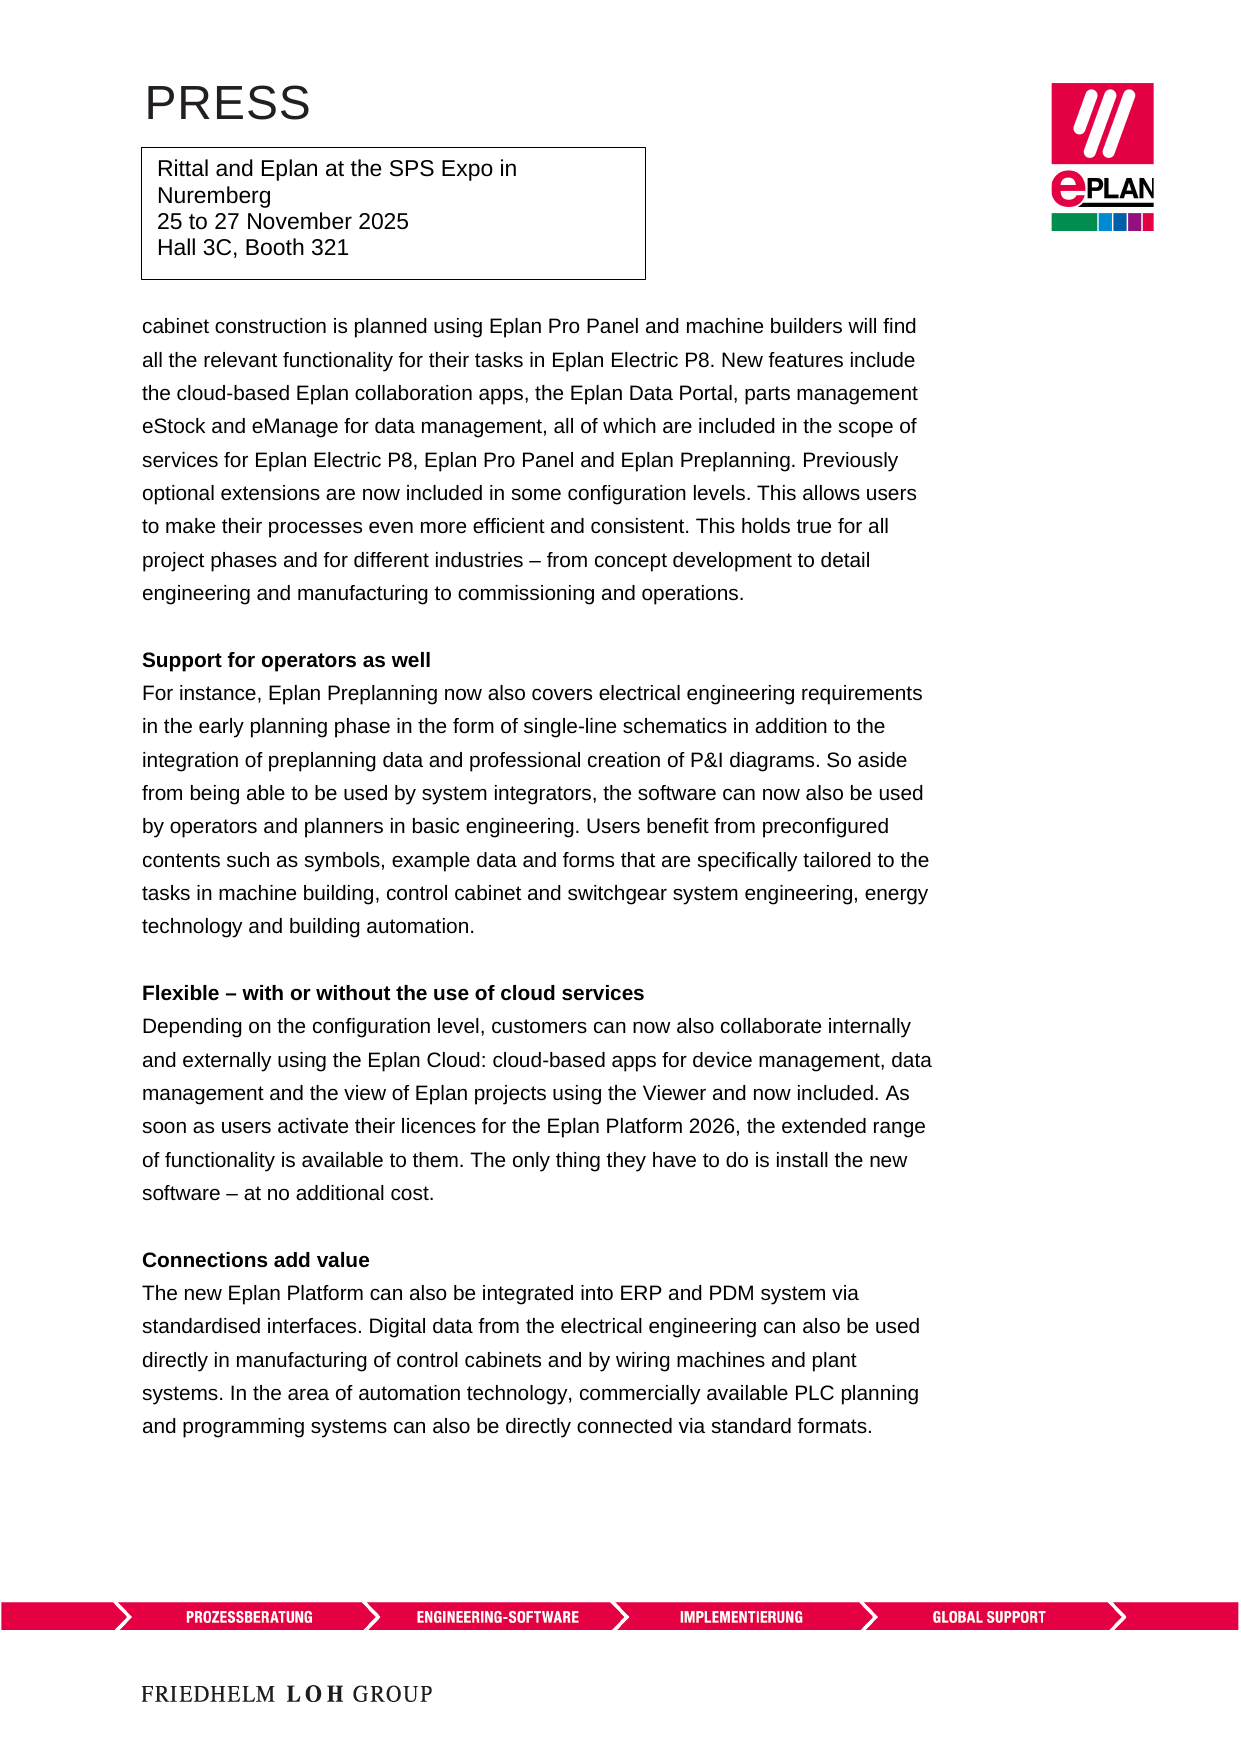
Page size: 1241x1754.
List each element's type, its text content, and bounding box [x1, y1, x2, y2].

text For instance, Eplan Preplanning now also covers electrical engineering requirements in the early planning phase in the form of single-line schematics in addition to the integration of preplanning data and professional creation of P&I diagrams. So aside from being able to be used by system integrators, the software can now also be used by operators and planners in basic engineering. Users benefit from preconfigured contents such as symbols, example data and forms that are specifically tailored to the tasks in machine building, control cabinet and switchgear system engineering, energy technology and building automation. [142, 674, 936, 940]
text Support for operators as well [142, 640, 936, 674]
text Depending on the configuration level, customers can now also collaborate internally and externally using the Eplan Cloud: cloud-based apps for device management, data management and the view of Eplan projects using the Viewer and now included. As soon as users activate their licences for the Eplan Platform 2026, the extended range of functionality is available to them. The only thing they have to do is install the new software – at no additional cost. [142, 1007, 936, 1207]
text Connections add value [142, 1240, 936, 1274]
picture [141, 1685, 432, 1702]
text Flexible – with or without the use of cloud services [142, 974, 936, 1007]
picture [0, 1602, 1238, 1630]
text The new Eplan Platform can also be integrated into ERP and PDM system via standardised interfaces. Digital data from the electrical engineering can also be used directly in manufacturing of control cabinets and by wiring machines and plant systems. In the area of automation technology, commercially available PLC planning and programming systems can also be directly connected via standard formats. [142, 1274, 936, 1440]
picture [1051, 83, 1154, 230]
